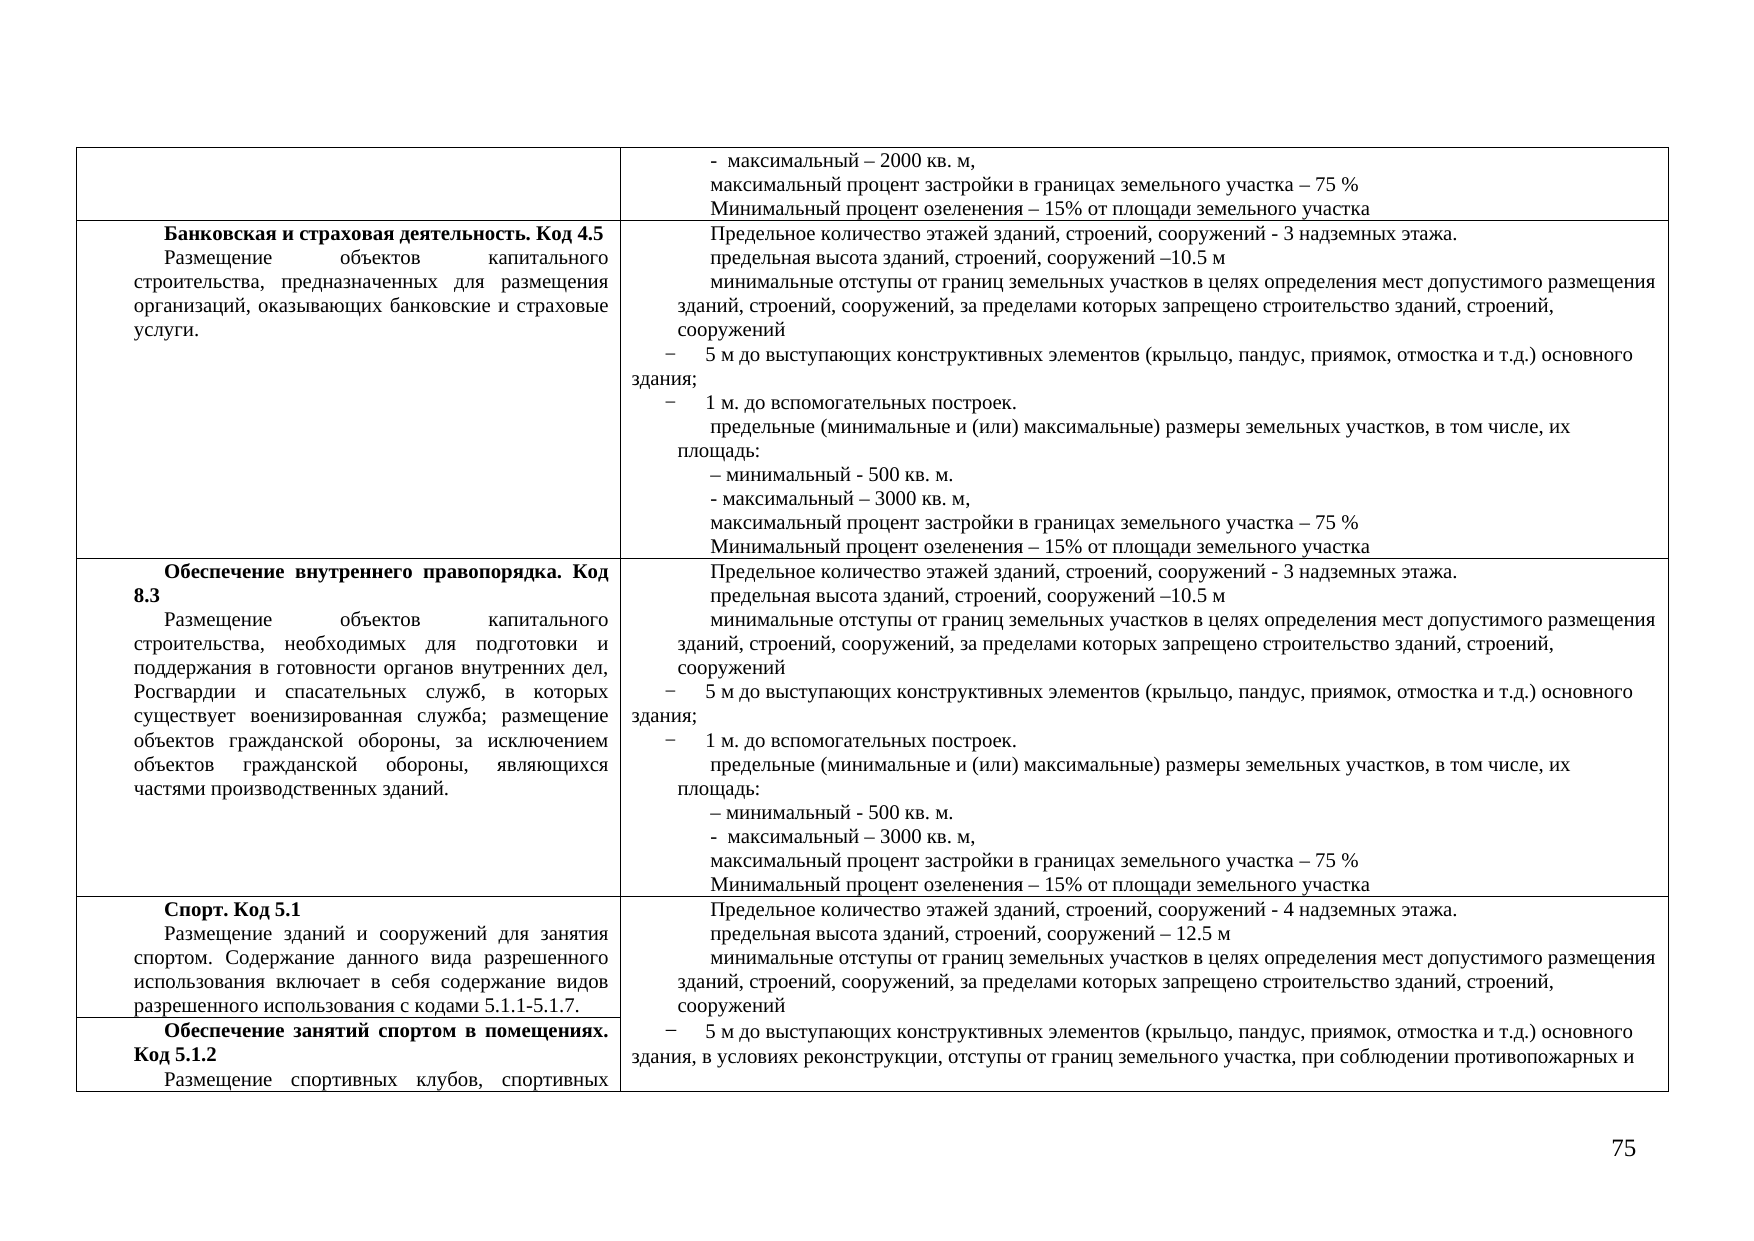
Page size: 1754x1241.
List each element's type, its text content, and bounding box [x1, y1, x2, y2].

table_cell Банковская и страховая деятельность. Код 4.5 Размещение объектов капитального строительства, предназначенных для размещения организаций, оказывающих банковские и страховые услуги. [77, 221, 620, 558]
table_cell Обеспечение внутреннего правопорядка. Код 8.3 Размещение объектов капитального строительства, необходимых для подготовки и поддержания в готовности органов внутренних дел, Росгвардии и спасательных служб, в которых существует военизированная служба; размещение объектов гражданской обороны, за исключением объектов гражданской обороны, являющихся частями производственных зданий. [77, 559, 620, 896]
table_cell Предельное количество этажей зданий, строений, сооружений - 3 надземных этажа. предельная высота зданий, строений, сооружений –10.5 м минимальные отступы от границ земельных участков в целях определения мест допустимого размещения зданий, строений, сооружений, за пределами которых запрещено строительство зданий, строений, сооружений 5 м до выступающих конструктивных элементов (крыльцо, пандус, приямок, отмостка и т.д.) основного здания; 1 м. до вспомогательных построек. предельные (минимальные и (или) максимальные) размеры земельных участков, в том числе, их площадь: – минимальный - 500 кв. м. - максимальный – 3000 кв. м, максимальный процент застройки в границах земельного участка – 75 % Минимальный процент озеленения – 15% от площади земельного участка [621, 559, 1668, 896]
table_cell Предельное количество этажей зданий, строений, сооружений - 4 надземных этажа. предельная высота зданий, строений, сооружений – 12.5 м минимальные отступы от границ земельных участков в целях определения мест допустимого размещения зданий, строений, сооружений, за пределами которых запрещено строительство зданий, строений, сооружений 5 м до выступающих конструктивных элементов (крыльцо, пандус, приямок, отмостка и т.д.) основного здания, в условиях реконструкции, отступы от границ земельного участка, при соблюдении противопожарных и санитарных норм и требований, не учитываются 1 м до вспомогательных построек предельные (минимальные и (или) максимальные) размеры земельных участков, в том числе, их площадь: – минимальный - 100 кв. м. - максимальный – не подлежит установлению. максимальный процент застройки в границах земельного участка – 75%, для плоскостных сооружений 100% Минимальный процент озеленения – 20% от площади земельного участка [621, 897, 1668, 1091]
table_cell Спорт. Код 5.1 Размещение зданий и сооружений для занятия спортом. Содержание данного вида разрешенного использования включает в себя содержание видов разрешенного использования с кодами 5.1.1-5.1.7. [77, 897, 620, 1017]
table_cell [77, 148, 620, 220]
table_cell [621, 148, 1668, 220]
table_cell Предельное количество этажей зданий, строений, сооружений - 3 надземных этажа. предельная высота зданий, строений, сооружений –10.5 м минимальные отступы от границ земельных участков в целях определения мест допустимого размещения зданий, строений, сооружений, за пределами которых запрещено строительство зданий, строений, сооружений 5 м до выступающих конструктивных элементов (крыльцо, пандус, приямок, отмостка и т.д.) основного здания; 1 м. до вспомогательных построек. предельные (минимальные и (или) максимальные) размеры земельных участков, в том числе, их площадь: – минимальный - 500 кв. м. - максимальный – 3000 кв. м, максимальный процент застройки в границах земельного участка – 75 % Минимальный процент озеленения – 15% от площади земельного участка [621, 221, 1668, 558]
